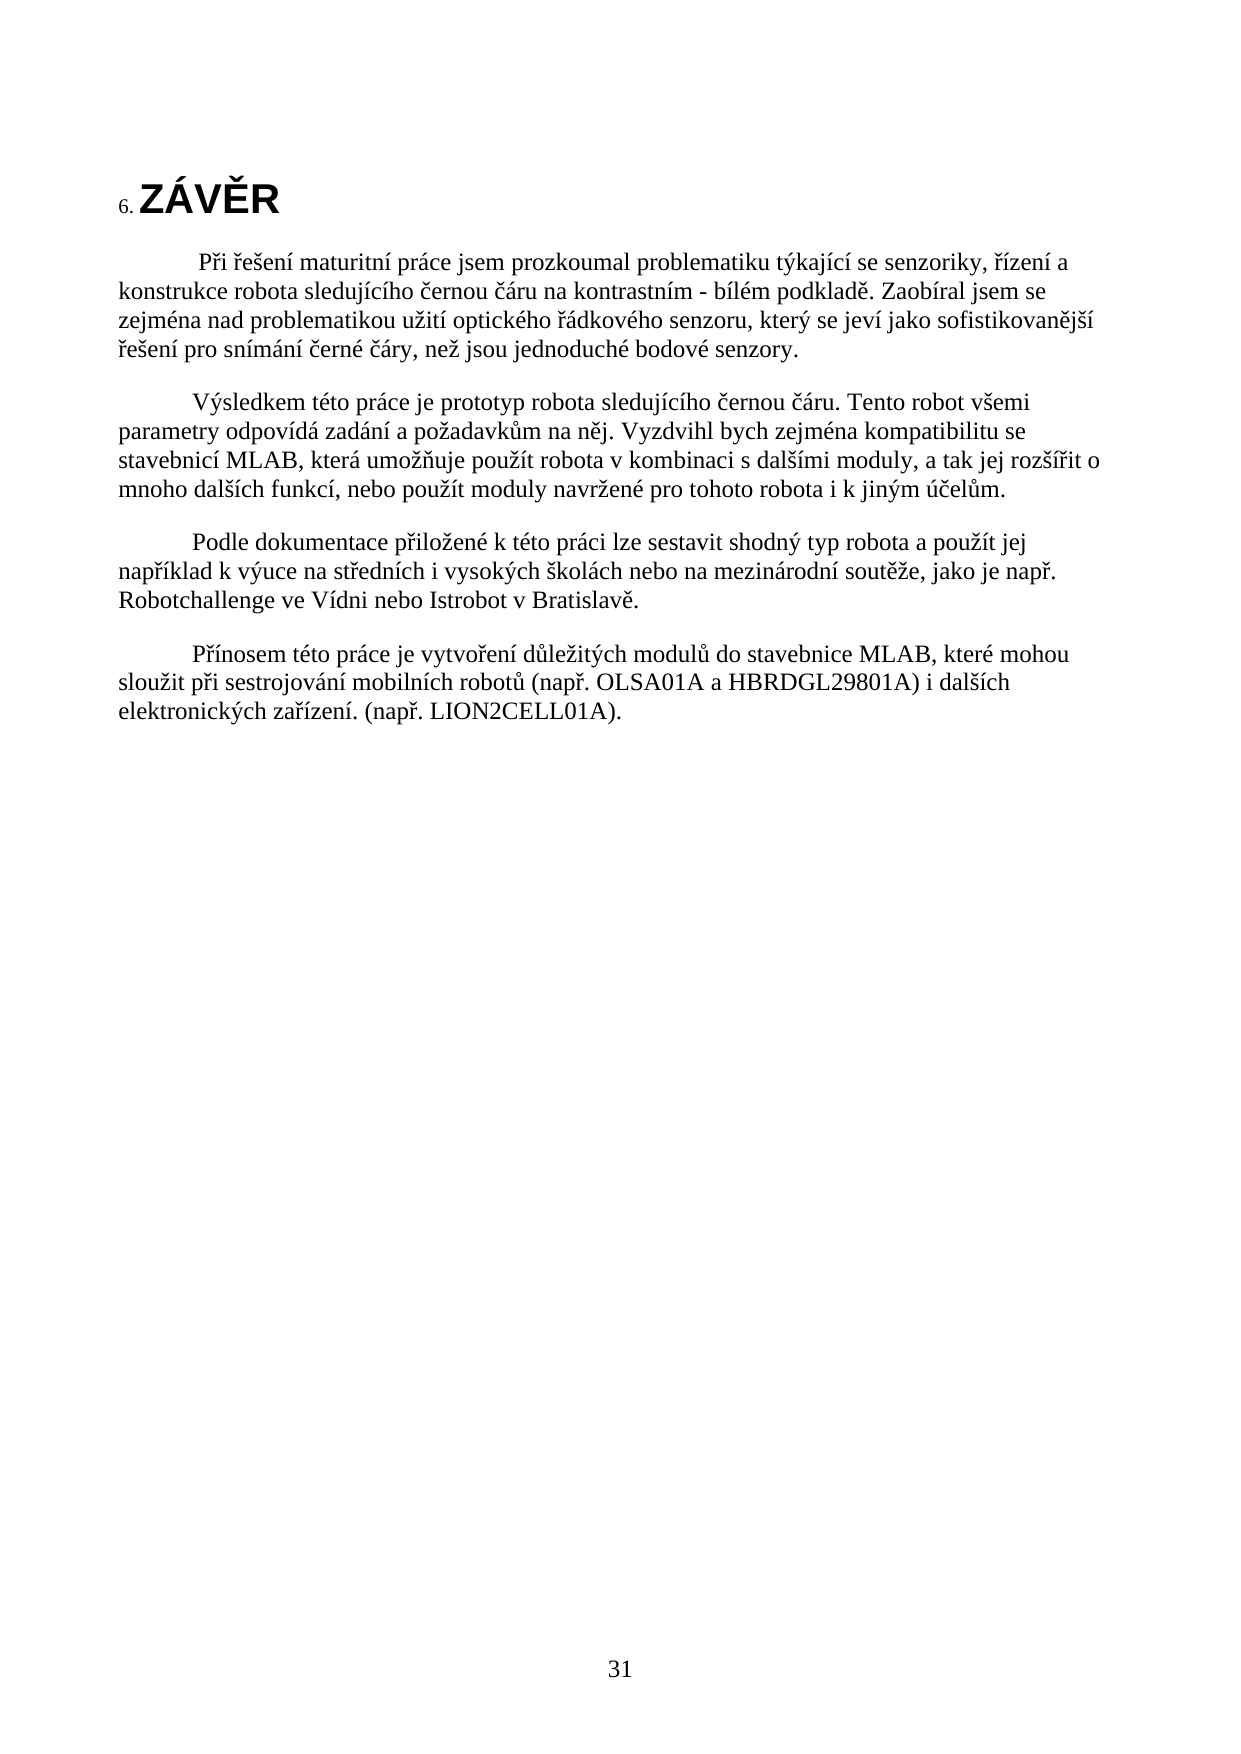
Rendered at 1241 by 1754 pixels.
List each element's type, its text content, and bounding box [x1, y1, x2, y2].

subtitle ZÁVĚR [118, 174, 1122, 222]
subtitle Při řešení maturitní práce jsem prozkoumal problematiku týkající se senzoriky, řízení a konstrukce robota sledujícího černou čáru na kontrastním - bílém podkladě. Zaobíral jsem se zejména nad problematikou užití optického řádkového senzoru, který se jeví jako sofistikovanější řešení pro snímání černé čáry, než jsou jednoduché bodové senzory. [118, 247, 1122, 362]
subtitle Přínosem této práce je vytvoření důležitých modulů do stavebnice MLAB, které mohou sloužit při sestrojování mobilních robotů (např. OLSA01A a HBRDGL29801A) i dalších elektronických zařízení. (např. LION2CELL01A). [118, 639, 1122, 725]
subtitle Výsledkem této práce je prototyp robota sledujícího černou čáru. Tento robot všemi parametry odpovídá zadání a požadavkům na něj. Vyzdvihl bych zejména kompatibilitu se stavebnicí MLAB, která umožňuje použít robota v kombinaci s dalšími moduly, a tak jej rozšířit o mnoho dalších funkcí, nebo použít moduly navržené pro tohoto robota i k jiným účelům. [118, 387, 1122, 502]
subtitle Podle dokumentace přiložené k této práci lze sestavit shodný typ robota a použít jej například k výuce na středních i vysokých školách nebo na mezinárodní soutěže, jako je např. Robotchallenge ve Vídni nebo Istrobot v Bratislavě. [118, 527, 1122, 614]
